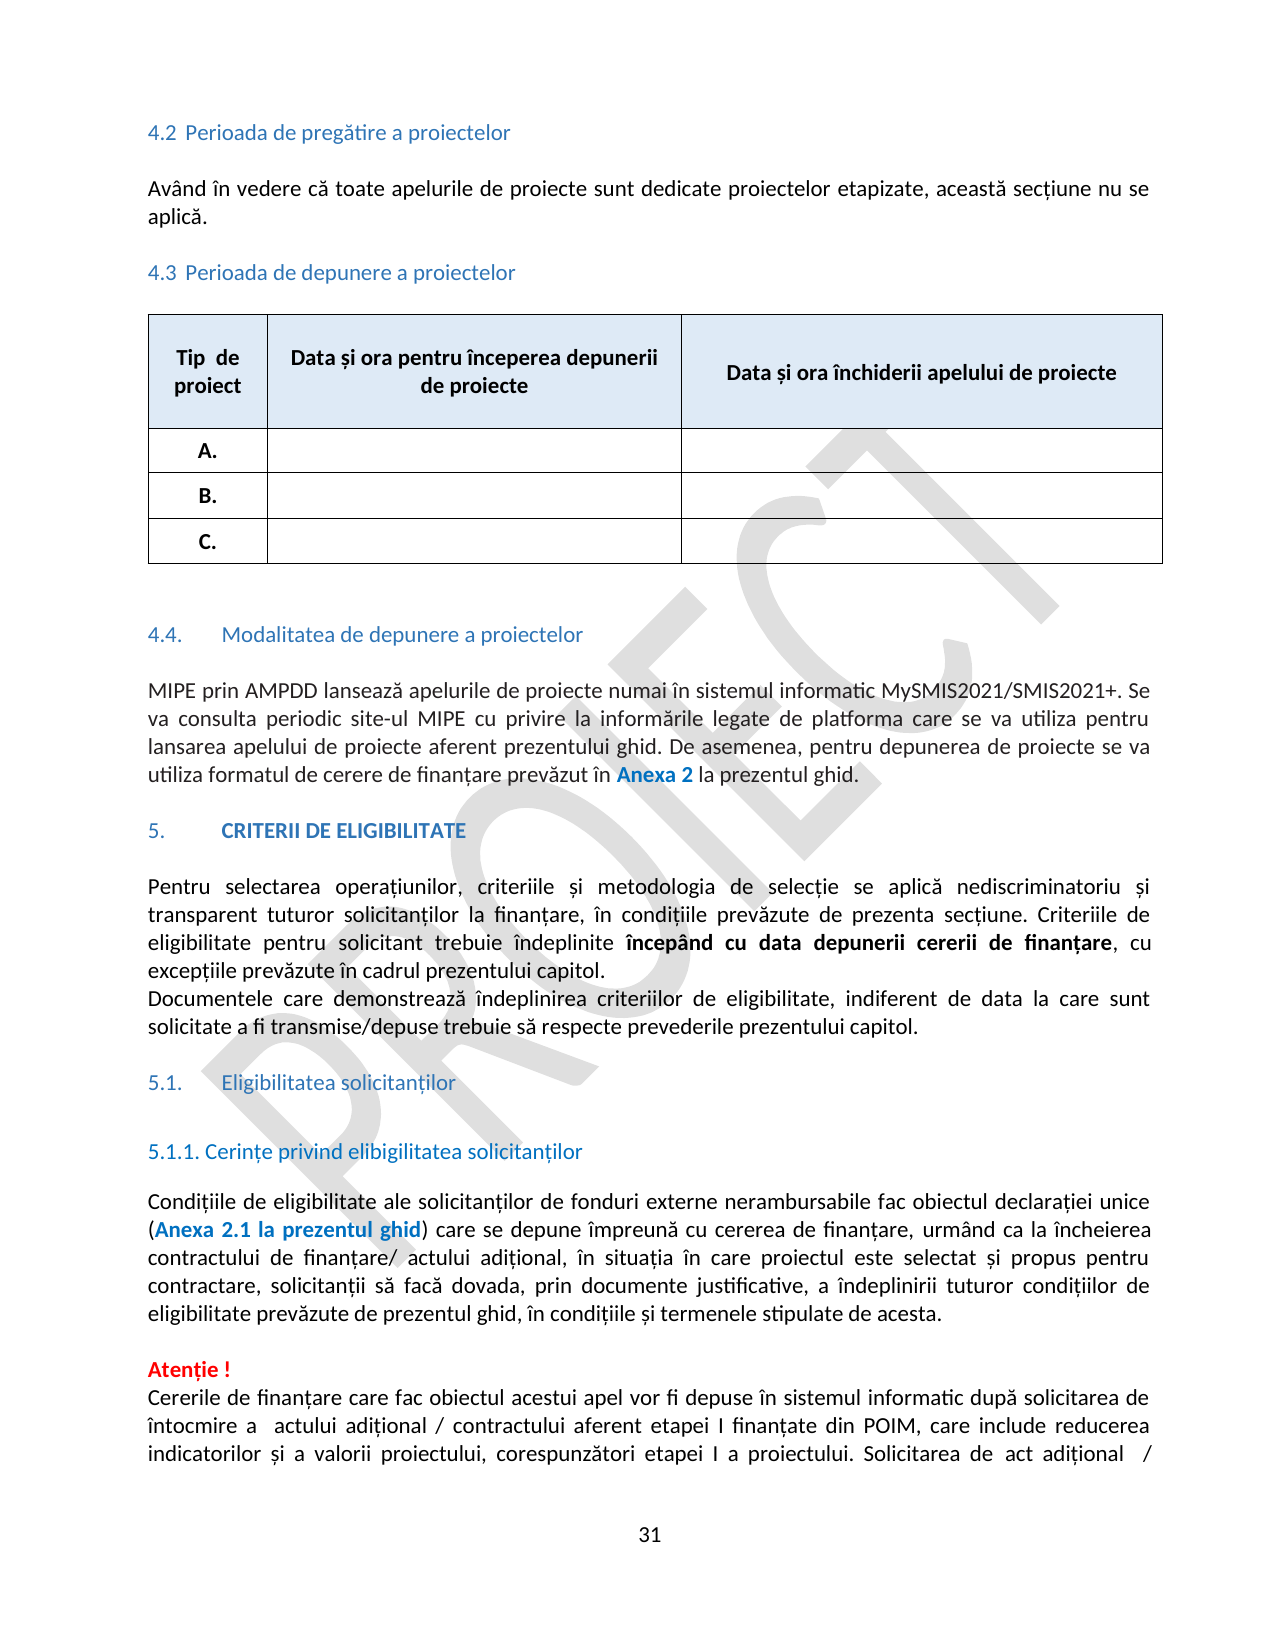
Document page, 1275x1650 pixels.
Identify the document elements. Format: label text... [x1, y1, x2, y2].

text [148, 1383, 1152, 1467]
table_cell [682, 473, 1162, 518]
table_cell [268, 473, 681, 518]
subtitle Perioada de depunere a proiectelor [148, 258, 1152, 286]
table_cell A. [149, 429, 267, 472]
subtitle 4.4. Modalitatea de depunere a proiectelor [148, 620, 1152, 648]
text Condițiile de eligibilitate ale solicitanților de fonduri externe nerambursabile fac obiectul declarației unice (Anexa 2.1 la prezentul ghid) care se depune împreună cu cererea de finanțare, urmând ca la încheierea contractului de finanțare/ actului adițional, în situația în care proiectul este selectat și propus pentru contractare, solicitanții să facă dovada, prin documente justificative, a îndeplinirii tuturor condițiilor de eligibilitate prevăzute de prezentul ghid, în condițiile și termenele stipulate de acesta. [148, 1187, 1152, 1327]
text Pentru selectarea operațiunilor, criteriile și metodologia de selecție se aplică nediscriminatoriu și transparent tuturor solicitanților la finanțare, în condițiile prevăzute de prezenta secțiune. Criteriile de eligibilitate pentru solicitant trebuie îndeplinite începând cu data depunerii cererii de finanțare, cu excepțiile prevăzute în cadrul prezentului capitol. [148, 872, 1152, 984]
table_cell [268, 429, 681, 472]
table_cell C. [149, 519, 267, 563]
subtitle Perioada de pregătire a proiectelor [148, 118, 1152, 146]
subtitle 5.1. Eligibilitatea solicitanților [148, 1068, 1152, 1097]
subtitle 5.1.1. Cerințe privind elibigilitatea solicitanților [148, 1137, 1152, 1165]
text MIPE prin AMPDD lansează apelurile de proiecte numai în sistemul informatic MySMIS2021/SMIS2021+. Se va consulta periodic site-ul MIPE cu privire la informările legate de platforma care se va utiliza pentru lansarea apelului de proiecte aferent prezentului ghid. De asemenea, pentru depunerea de proiecte se va utiliza formatul de cerere de finanțare prevăzut în Anexa 2 la prezentul ghid. [148, 676, 1152, 788]
text Atenție ! [148, 1355, 1152, 1383]
table_cell [682, 429, 1162, 472]
text Documentele care demonstrează îndeplinirea criteriilor de eligibilitate, indiferent de data la care sunt solicitate a fi transmise/depuse trebuie să respecte prevederile prezentului capitol. [148, 984, 1152, 1041]
table_header Data și ora pentru începerea depunerii de proiecte [268, 315, 681, 428]
table_header Tip de proiect [149, 315, 267, 428]
subtitle CRITERII DE ELIGIBILITATE [148, 816, 1152, 844]
table_cell [682, 519, 1162, 563]
table_cell [268, 519, 681, 563]
table_header Data și ora închiderii apelului de proiecte [682, 315, 1162, 428]
table_cell B. [149, 473, 267, 518]
text Având în vedere că toate apelurile de proiecte sunt dedicate proiectelor etapizate, această secțiune nu se aplică. [148, 174, 1152, 230]
